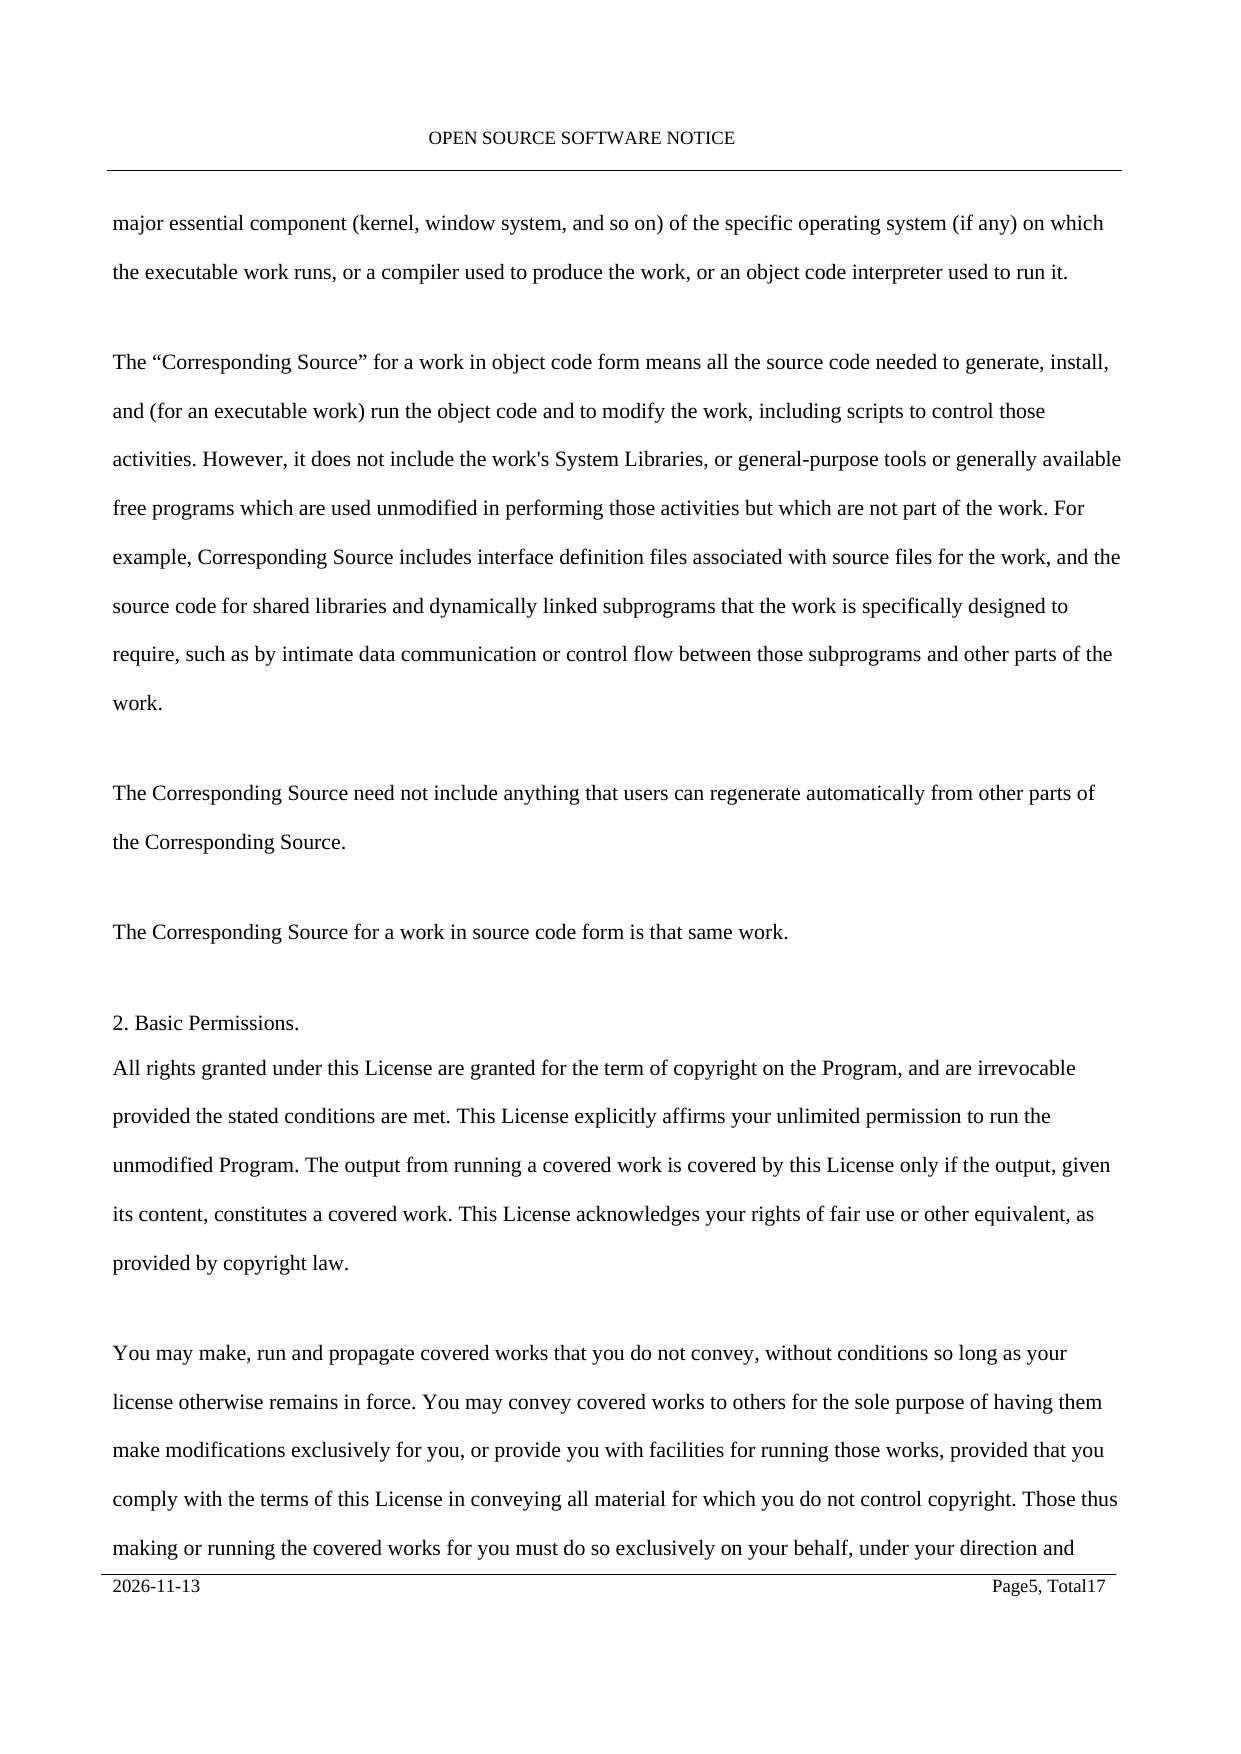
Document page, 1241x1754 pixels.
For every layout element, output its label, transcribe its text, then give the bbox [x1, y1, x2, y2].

text The “Corresponding Source” for a work in object code form means all the source code needed to generate, install, and (for an executable work) run the object code and to modify the work, including scripts to control those activities. However, it does not include the work's System Libraries, or general-purpose tools or generally available free programs which are used unmodified in performing those activities but which are not part of the work. For example, Corresponding Source includes interface definition files associated with source files for the work, and the source code for shared libraries and dynamically linked subprograms that the work is specifically designed to require, such as by intimate data communication or control flow between those subprograms and other parts of the work. [112, 345, 1128, 719]
text All rights granted under this License are granted for the term of copyright on the Program, and are irrevocable provided the stated conditions are met. This License explicitly affirms your unlimited permission to run the unmodified Program. The output from running a covered work is covered by this License only if the output, given its content, constitutes a covered work. This License acknowledges your rights of fair use or other equivalent, as provided by copyright law. [112, 1051, 1128, 1278]
text 2. Basic Permissions. [112, 1006, 1128, 1038]
text The Corresponding Source need not include anything that users can regenerate automatically from other parts of the Corresponding Source. [112, 777, 1128, 858]
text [112, 206, 1128, 288]
text The Corresponding Source for a work in source code form is that same work. [112, 916, 1128, 948]
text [112, 1336, 1128, 1564]
